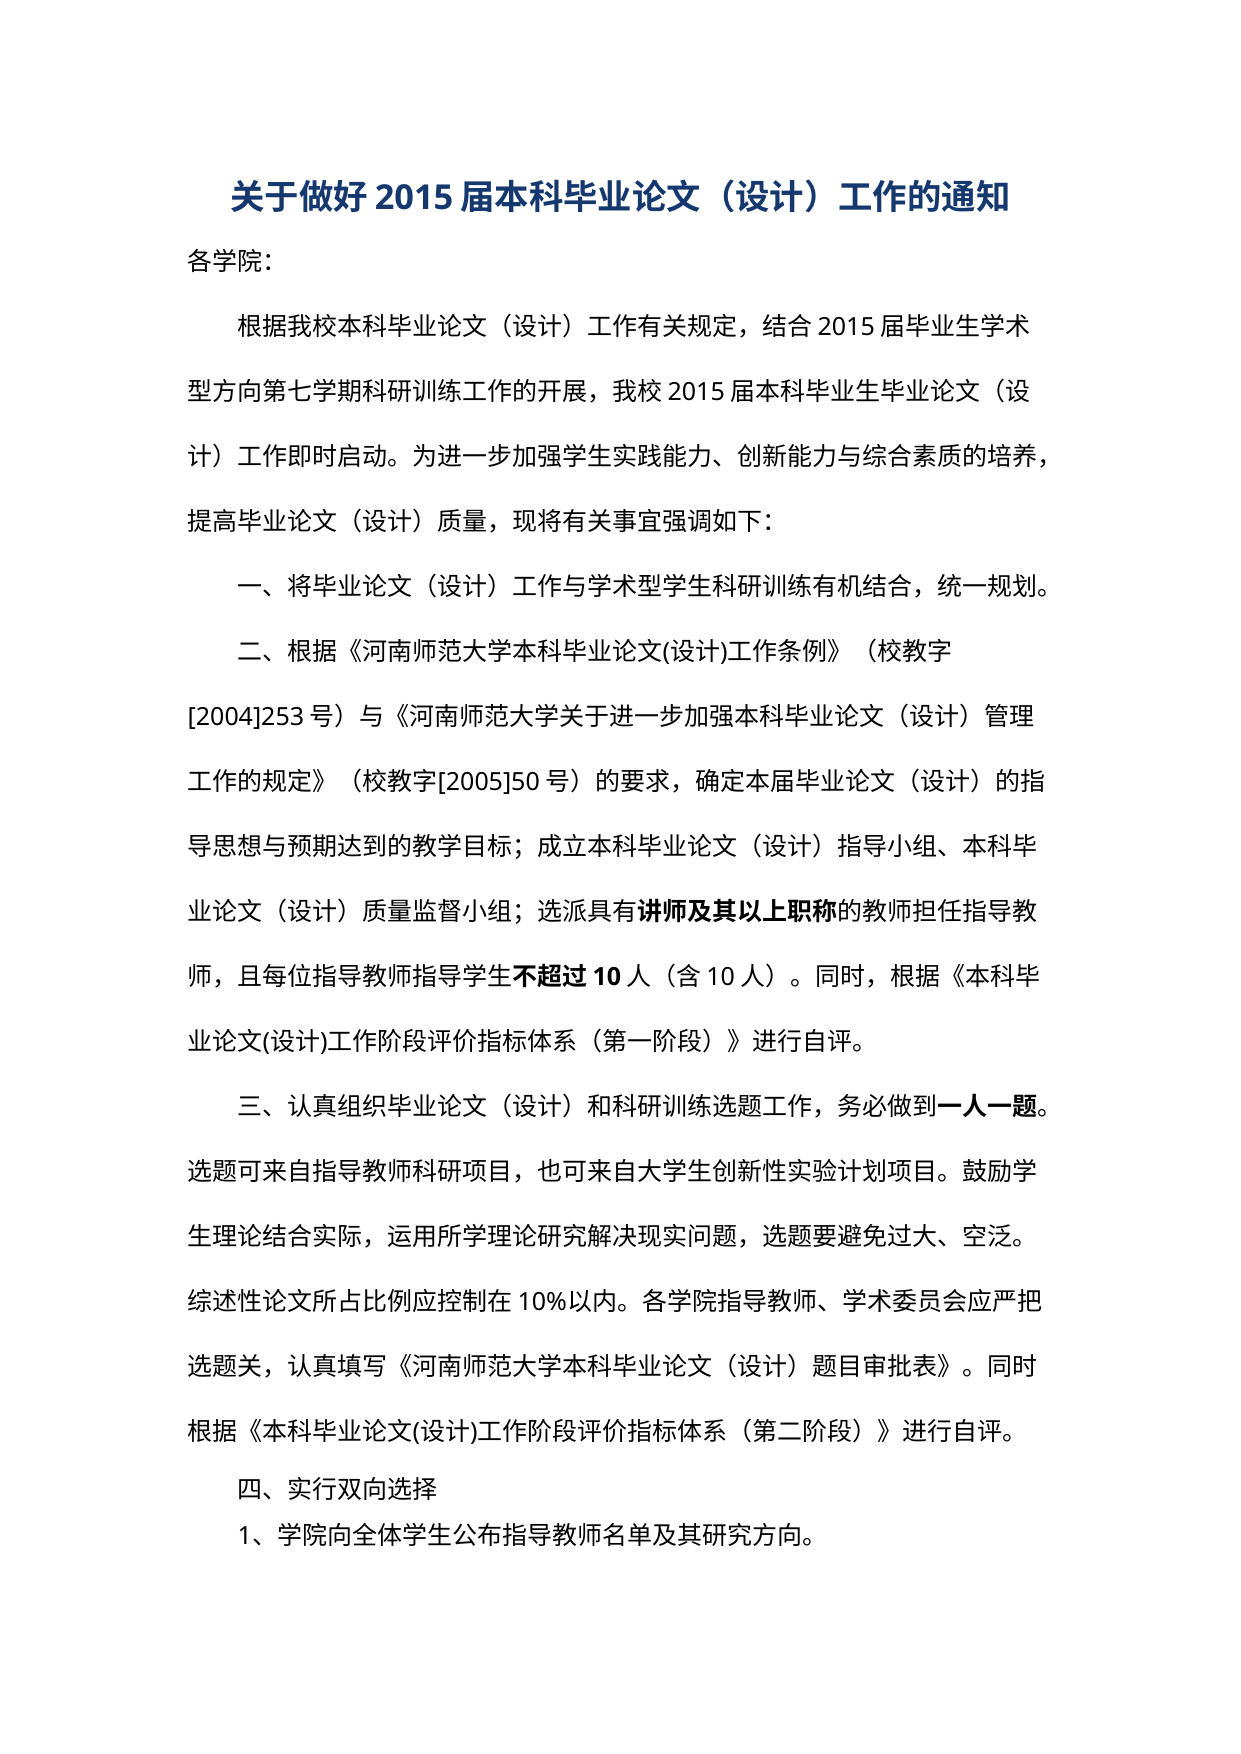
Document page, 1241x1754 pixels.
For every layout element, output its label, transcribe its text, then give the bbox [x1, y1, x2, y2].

text 四、实行双向选择 [187, 1462, 1053, 1508]
text 一、将毕业论文（设计）工作与学术型学生科研训练有机结合，统一规划。 [187, 552, 1053, 617]
text 各学院： [187, 227, 1053, 292]
text 三、认真组织毕业论文（设计）和科研训练选题工作，务必做到一人一题。选题可来自指导教师科研项目，也可来自大学生创新性实验计划项目。鼓励学生理论结合实际，运用所学理论研究解决现实问题，选题要避免过大、空泛。综述性论文所占比例应控制在10%以内。各学院指导教师、学术委员会应严把选题关，认真填写《河南师范大学本科毕业论文（设计）题目审批表》。同时根据《本科毕业论文(设计)工作阶段评价指标体系（第二阶段）》进行自评。 [187, 1072, 1053, 1462]
text 根据我校本科毕业论文（设计）工作有关规定，结合2015届毕业生学术型方向第七学期科研训练工作的开展，我校2015届本科毕业生毕业论文（设计）工作即时启动。为进一步加强学生实践能力、创新能力与综合素质的培养，提高毕业论文（设计）质量，现将有关事宜强调如下： [187, 292, 1053, 552]
text 关于做好2015届本科毕业论文（设计）工作的通知 [187, 162, 1053, 227]
text 二、根据《河南师范大学本科毕业论文(设计)工作条例》（校教字[2004]253号）与《河南师范大学关于进一步加强本科毕业论文（设计）管理工作的规定》（校教字[2005]50号）的要求，确定本届毕业论文（设计）的指导思想与预期达到的教学目标；成立本科毕业论文（设计）指导小组、本科毕业论文（设计）质量监督小组；选派具有讲师及其以上职称的教师担任指导教师，且每位指导教师指导学生不超过10人（含10人）。同时，根据《本科毕业论文(设计)工作阶段评价指标体系（第一阶段）》进行自评。 [187, 617, 1053, 1072]
text 1、学院向全体学生公布指导教师名单及其研究方向。 [187, 1508, 1053, 1554]
